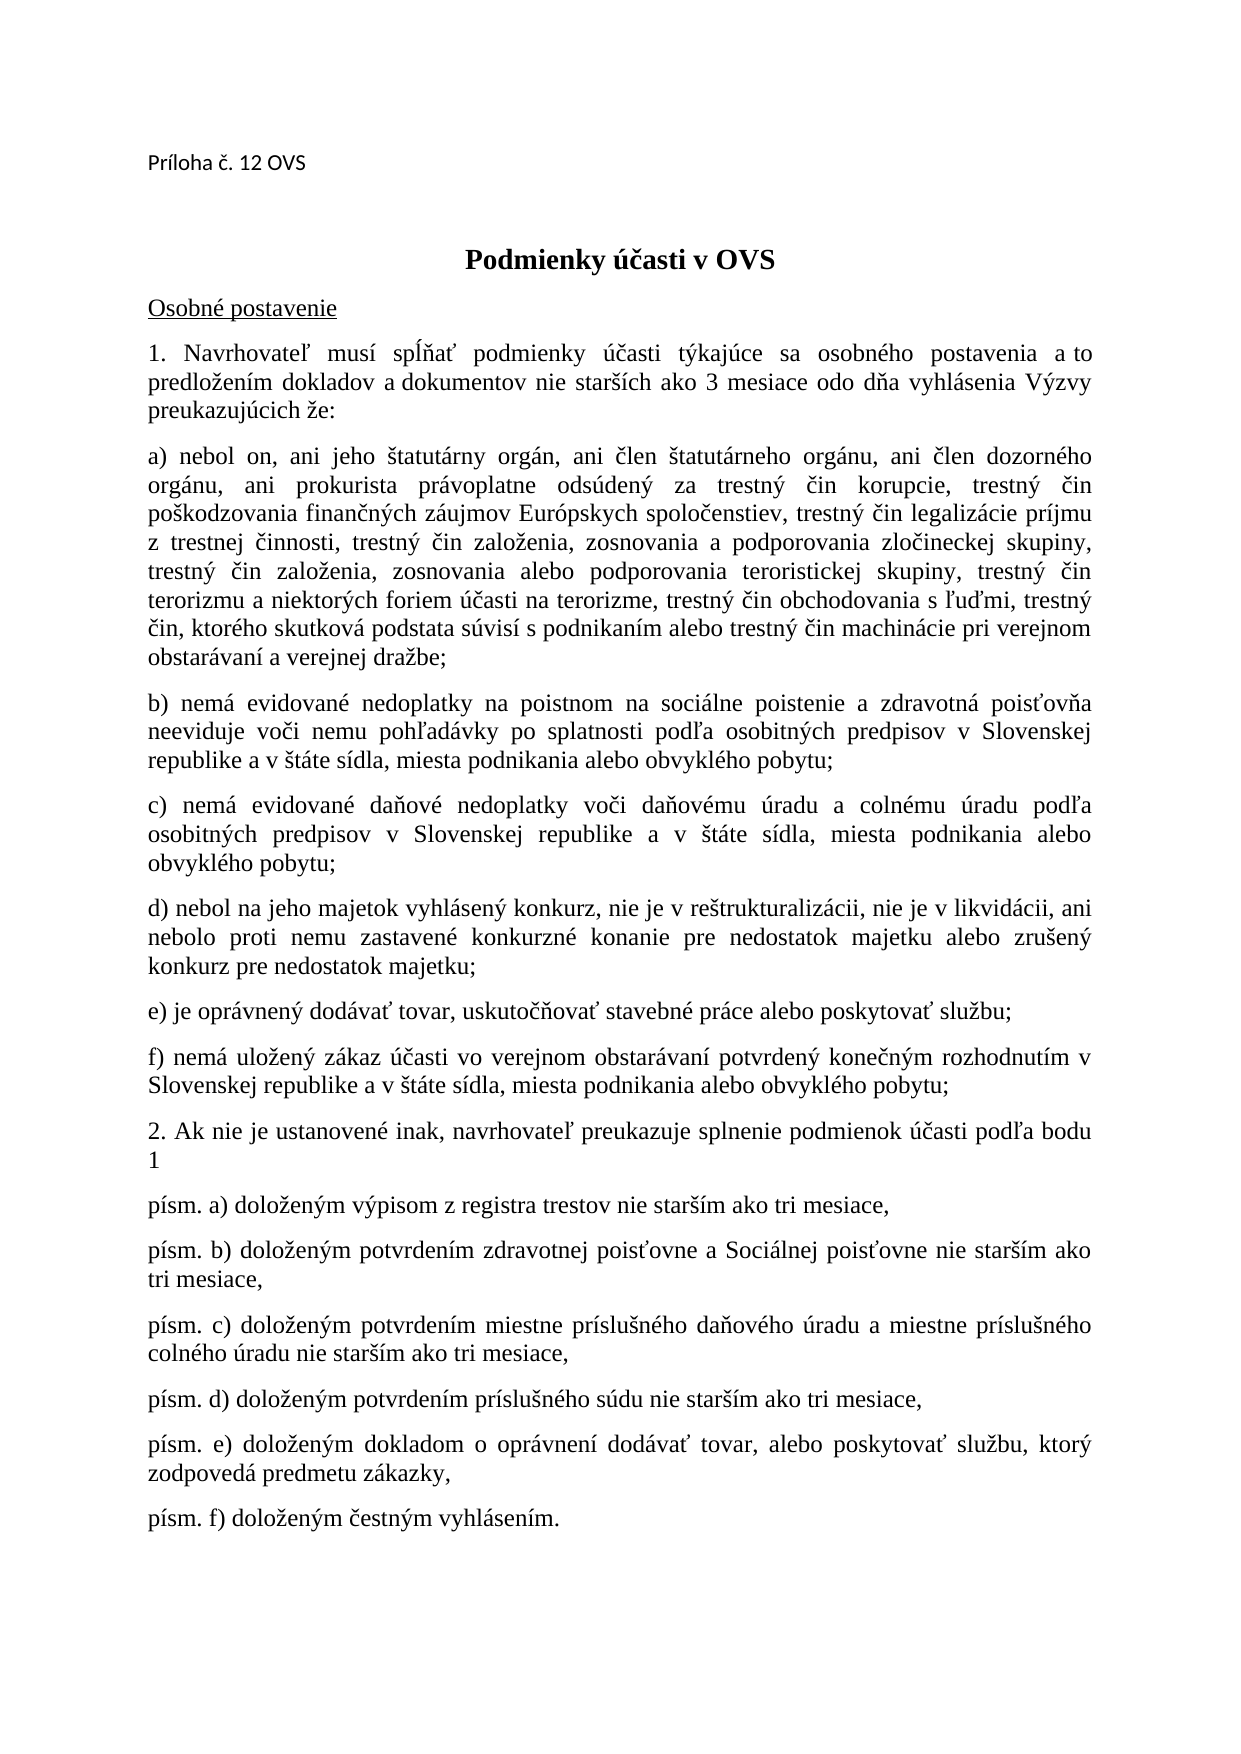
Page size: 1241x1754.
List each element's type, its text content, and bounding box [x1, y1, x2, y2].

text písm. b) doloženým potvrdením zdravotnej poisťovne a Sociálnej poisťovne nie starším ako tri mesiace, [148, 1236, 1093, 1293]
text Príloha č. 12 OVS [148, 148, 1093, 176]
text 1. Navrhovateľ musí spĺňať podmienky účasti týkajúce sa osobného postavenia a to predložením dokladov a dokumentov nie starších ako 3 mesiace odo dňa vyhlásenia Výzvy preukazujúcich že: [148, 338, 1093, 424]
text 2. Ak nie je ustanovené inak, navrhovateľ preukazuje splnenie podmienok účasti podľa bodu 1 [148, 1116, 1093, 1173]
text a) nebol on, ani jeho štatutárny orgán, ani člen štatutárneho orgánu, ani člen dozorného orgánu, ani prokurista právoplatne odsúdený za trestný čin korupcie, trestný čin poškodzovania finančných záujmov Európskych spoločenstiev, trestný čin legalizácie príjmu z trestnej činnosti, trestný čin založenia, zosnovania a podporovania zločineckej skupiny, trestný čin založenia, zosnovania alebo podporovania teroristickej skupiny, trestný čin terorizmu a niektorých foriem účasti na terorizme, trestný čin obchodovania s ľuďmi, trestný čin, ktorého skutková podstata súvisí s podnikaním alebo trestný čin machinácie pri verejnom obstarávaní a verejnej dražbe; [148, 441, 1093, 671]
text písm. a) doloženým výpisom z registra trestov nie starším ako tri mesiace, [148, 1190, 1093, 1219]
text b) nemá evidované nedoplatky na poistnom na sociálne poistenie a zdravotná poisťovňa neeviduje voči nemu pohľadávky po splatnosti podľa osobitných predpisov v Slovenskej republike a v štáte sídla, miesta podnikania alebo obvyklého pobytu; [148, 688, 1093, 774]
text písm. e) doloženým dokladom o oprávnení dodávať tovar, alebo poskytovať službu, ktorý zodpovedá predmetu zákazky, [148, 1429, 1093, 1487]
text písm. f) doloženým čestným vyhlásením. [148, 1503, 1093, 1532]
text d) nebol na jeho majetok vyhlásený konkurz, nie je v reštrukturalizácii, nie je v likvidácii, ani nebolo proti nemu zastavené konkurzné konanie pre nedostatok majetku alebo zrušený konkurz pre nedostatok majetku; [148, 893, 1093, 980]
text e) je oprávnený dodávať tovar, uskutočňovať stavebné práce alebo poskytovať službu; [148, 996, 1093, 1025]
text písm. c) doloženým potvrdením miestne príslušného daňového úradu a miestne príslušného colného úradu nie starším ako tri mesiace, [148, 1310, 1093, 1367]
text Osobné postavenie [148, 293, 1093, 321]
text f) nemá uložený zákaz účasti vo verejnom obstarávaní potvrdený konečným rozhodnutím v Slovenskej republike a v štáte sídla, miesta podnikania alebo obvyklého pobytu; [148, 1042, 1093, 1099]
text písm. d) doloženým potvrdením príslušného súdu nie starším ako tri mesiace, [148, 1384, 1093, 1413]
text Podmienky účasti v OVS [148, 242, 1093, 276]
text c) nemá evidované daňové nedoplatky voči daňovému úradu a colnému úradu podľa osobitných predpisov v Slovenskej republike a v štáte sídla, miesta podnikania alebo obvyklého pobytu; [148, 791, 1093, 877]
